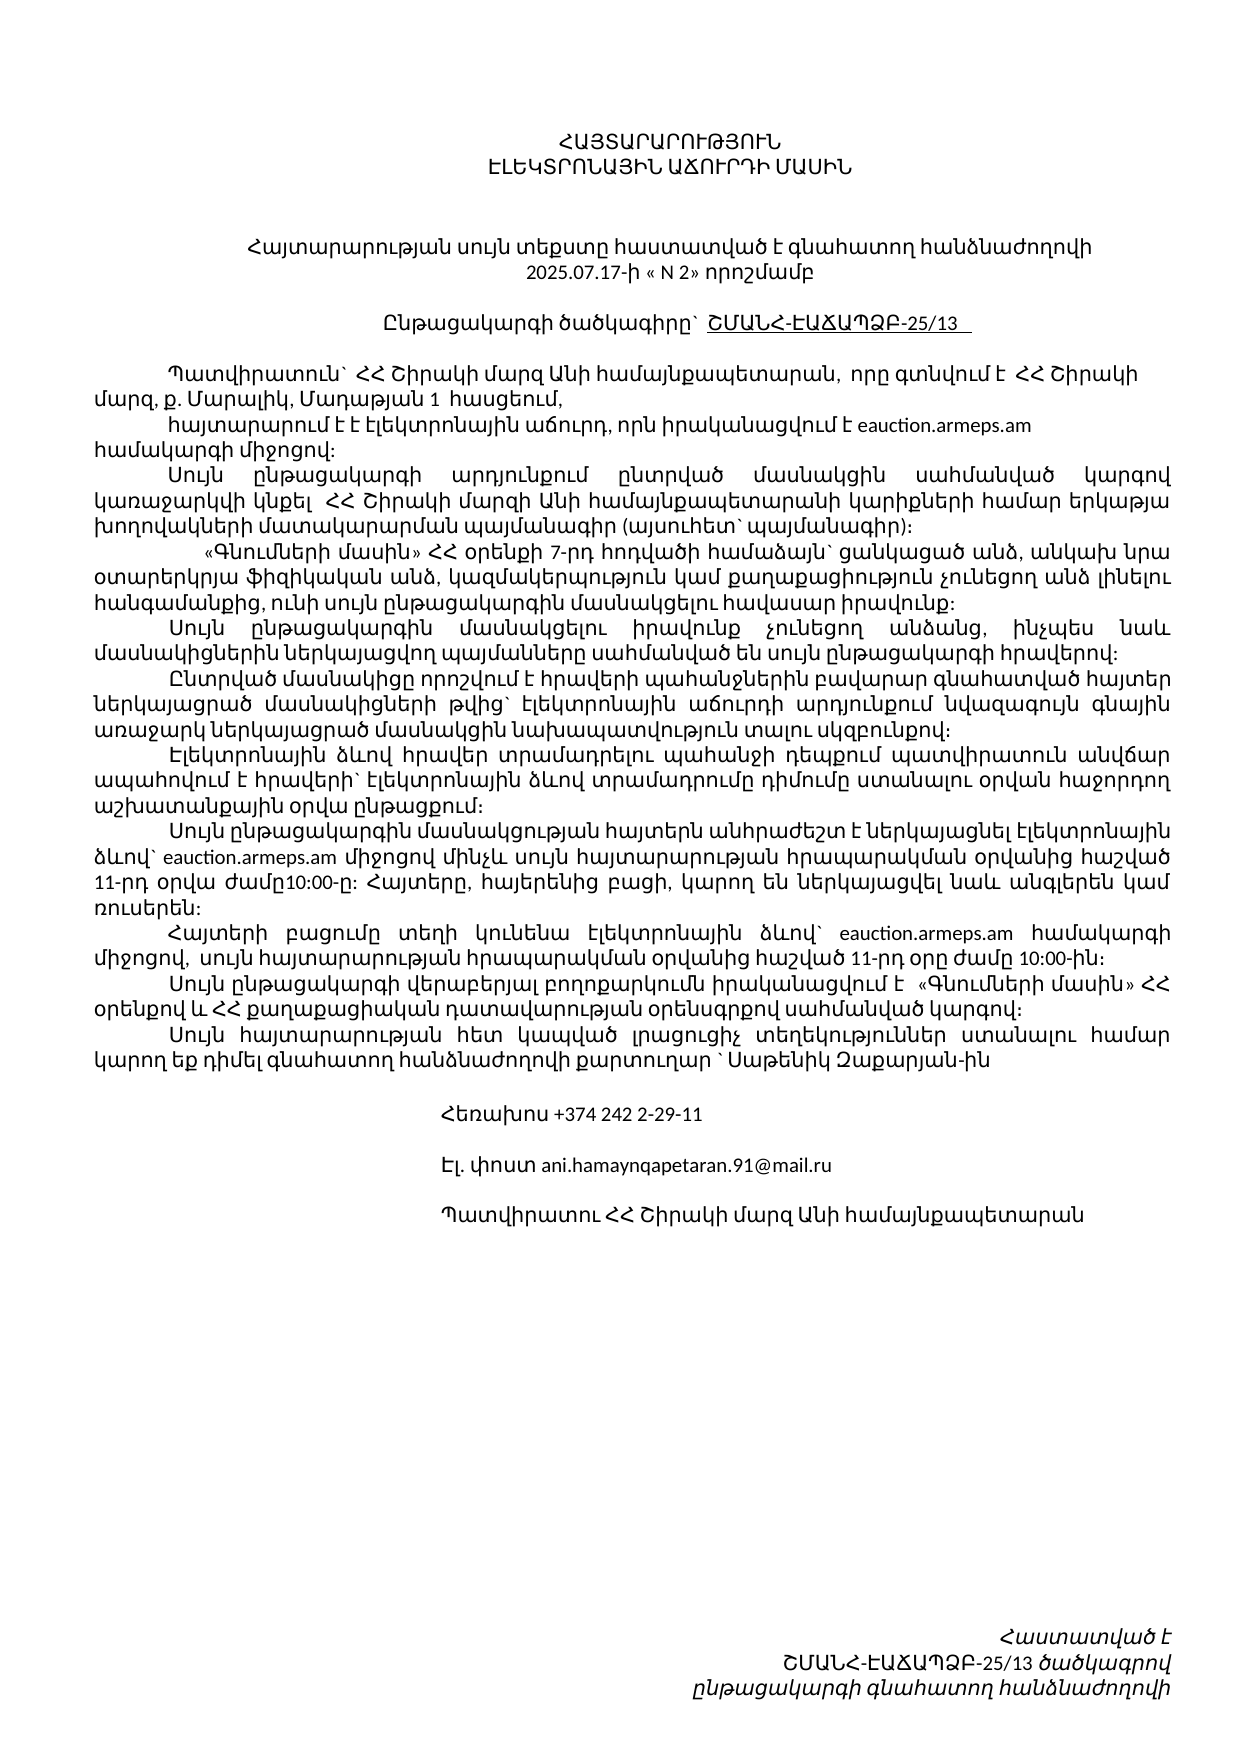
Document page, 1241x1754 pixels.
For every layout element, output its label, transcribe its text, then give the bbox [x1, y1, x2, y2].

text «Գնումների մասին» ՀՀ օրենքի 7-րդ հոդվածի համաձայն` ցանկացած անձ, անկախ նրա օտարերկրյա ֆիզիկական անձ, կազմակերպություն կամ քաղաքացիություն չունեցող անձ լինելու հանգամանքից, ունի սույն ընթացակարգին մասնակցելու հավասար իրավունք: [94, 539, 1171, 615]
text հայտարարում է է էլեկտրոնային աճուրդ, որն իրականացվում է eauction.armeps.am համակարգի միջոցով: [94, 412, 1171, 463]
text Էլ. փոստ ani.hamaynqapetaran.91@mail.ru [94, 1152, 1171, 1177]
text Ընթացակարգի ծածկագիրը` ՇՄԱՆՀ-ԷԱՃԱՊՁԲ-25/13 [94, 310, 1171, 336]
text ԷԼԵԿՏՐՈՆԱՅԻՆ ԱՃՈՒՐԴԻ ՄԱՍԻՆ [94, 154, 1171, 180]
text Սույն ընթացակարգի վերաբերյալ բողոքարկումն իրականացվում է «Գնումների մասին» ՀՀ օրենքով և ՀՀ քաղաքացիական դատավարության օրենսգրքով սահմանված կարգով։ [94, 971, 1171, 1022]
text Պատվիրատուն` ՀՀ Շիրակի մարզ Անի համայնքապետարան, որը գտնվում է ՀՀ Շիրակի մարզ, ք. Մարալիկ, Մադաթյան 1 հասցեում, [94, 361, 1171, 412]
text ՀԱՅՏԱՐԱՐՈՒԹՅՈՒՆ [94, 129, 1171, 154]
text ՇՄԱՆՀ-ԷԱՃԱՊՁԲ-25/13 ծածկագրով [94, 1650, 1171, 1675]
text Սույն ընթացակարգի արդյունքում ընտրված մասնակցին սահմանված կարգով կառաջարկվի կնքել ՀՀ Շիրակի մարզի Անի համայնքապետարանի կարիքների համար երկաթյա խողովակների մատակարարման պայմանագիր (այսուհետ` պայմանագիր)։ [94, 463, 1171, 539]
text Հաստատված է [94, 1624, 1171, 1650]
text Սույն հայտարարության հետ կապված լրացուցիչ տեղեկություններ ստանալու համար կարող եք դիմել գնահատող հանձնաժողովի քարտուղար ` Սաթենիկ Զաքարյան-ին [94, 1022, 1171, 1073]
text Հայտերի բացումը տեղի կունենա էլեկտրոնային ձևով` eauction.armeps.am համակարգի միջոցով, սույն հայտարարության հրապարակման օրվանից հաշված 11-րդ օրը ժամը 10:00-ին։ [94, 920, 1171, 971]
text 2025.07.17 -ի « N 2» որոշմամբ [94, 259, 1171, 285]
text Էլեկտրոնային ձևով հրավեր տրամադրելու պահանջի դեպքում պատվիրատուն անվճար ապահովում է հրավերի` էլեկտրոնային ձևով տրամադրումը դիմումը ստանալու օրվան հաջորդող աշխատանքային օրվա ընթացքում։ [94, 742, 1171, 818]
text Հեռախոս +374 242 2-29-11 [94, 1101, 1171, 1126]
text Պատվիրատու ՀՀ Շիրակի մարզ Անի համայնքապետարան [94, 1203, 1171, 1228]
text Հայտարարության սույն տեքստը հաստատված է գնահատող հանձնաժողովի [94, 234, 1171, 259]
text Սույն ընթացակարգին մասնակցության հայտերն անհրաժեշտ է ներկայացնել էլեկտրոնային ձևով` eauction.armeps.am միջոցով մինչև սույն հայտարարության հրապարակման օրվանից հաշված 11-րդ օրվա ժամը10:00-ը: Հայտերը, հայերենից բացի, կարող են ներկայացվել նաև անգլերեն կամ ռուսերեն: [94, 818, 1171, 920]
text Սույն ընթացակարգին մասնակցելու իրավունք չունեցող անձանց, ինչպես նաև մասնակիցներին ներկայացվող պայմանները սահմանված են սույն ընթացակարգի հրավերով: [94, 615, 1171, 666]
text Ընտրված մասնակիցը որոշվում է հրավերի պահանջներին բավարար գնահատված հայտեր ներկայացրած մասնակիցների թվից` էլեկտրոնային աճուրդի արդյունքում նվազագույն գնային առաջարկ ներկայացրած մասնակցին նախապատվություն տալու սկզբունքով։ [94, 666, 1171, 742]
text ընթացակարգի գնահատող հանձնաժողովի [94, 1675, 1171, 1701]
